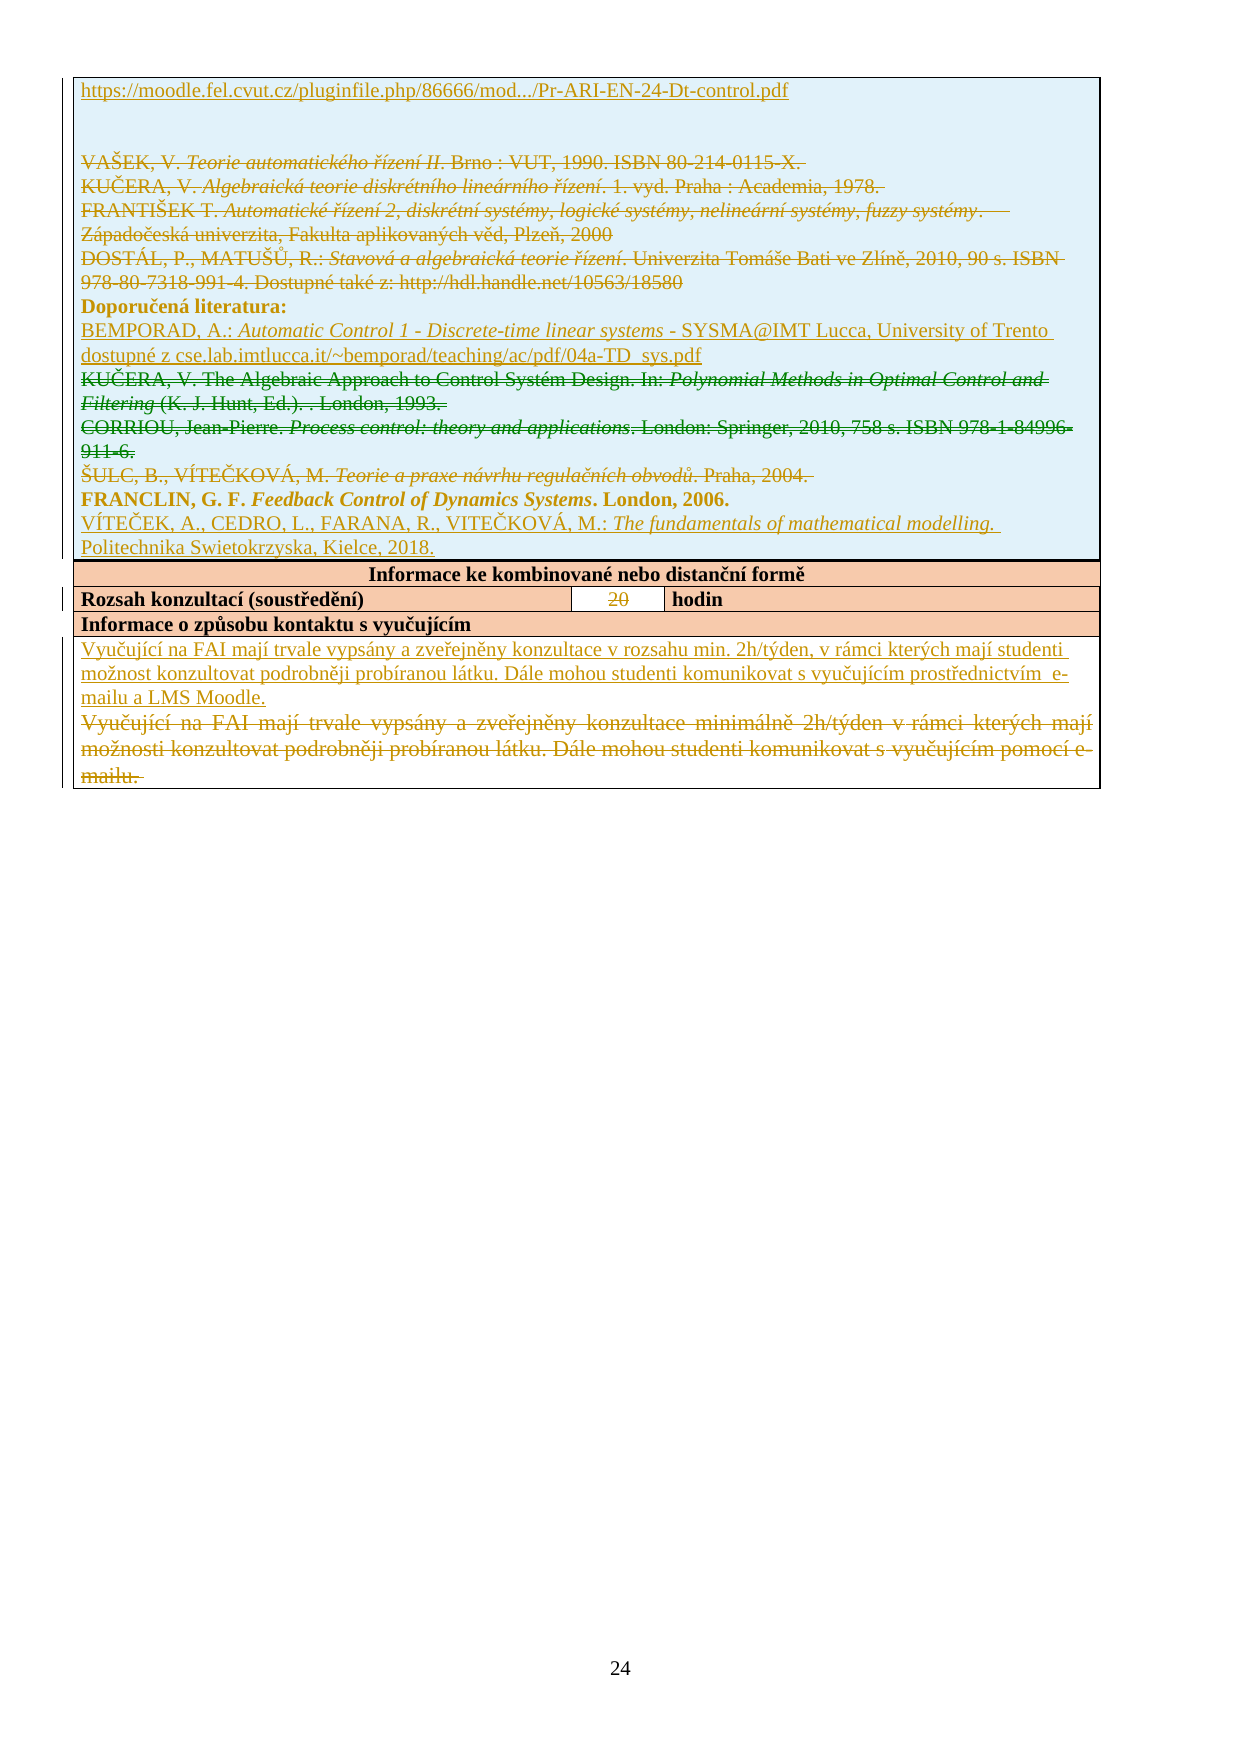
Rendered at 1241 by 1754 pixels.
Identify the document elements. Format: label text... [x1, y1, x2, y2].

table_cell [572, 587, 664, 611]
table_cell Informace ke kombinované nebo distanční formě [74, 562, 1100, 586]
table_cell [74, 637, 1099, 788]
table_cell Informace o způsobu kontaktu s vyučujícím [74, 612, 1099, 636]
table_cell Rozsah konzultací (soustředění) [74, 587, 571, 611]
table_cell hodin [665, 587, 1099, 611]
